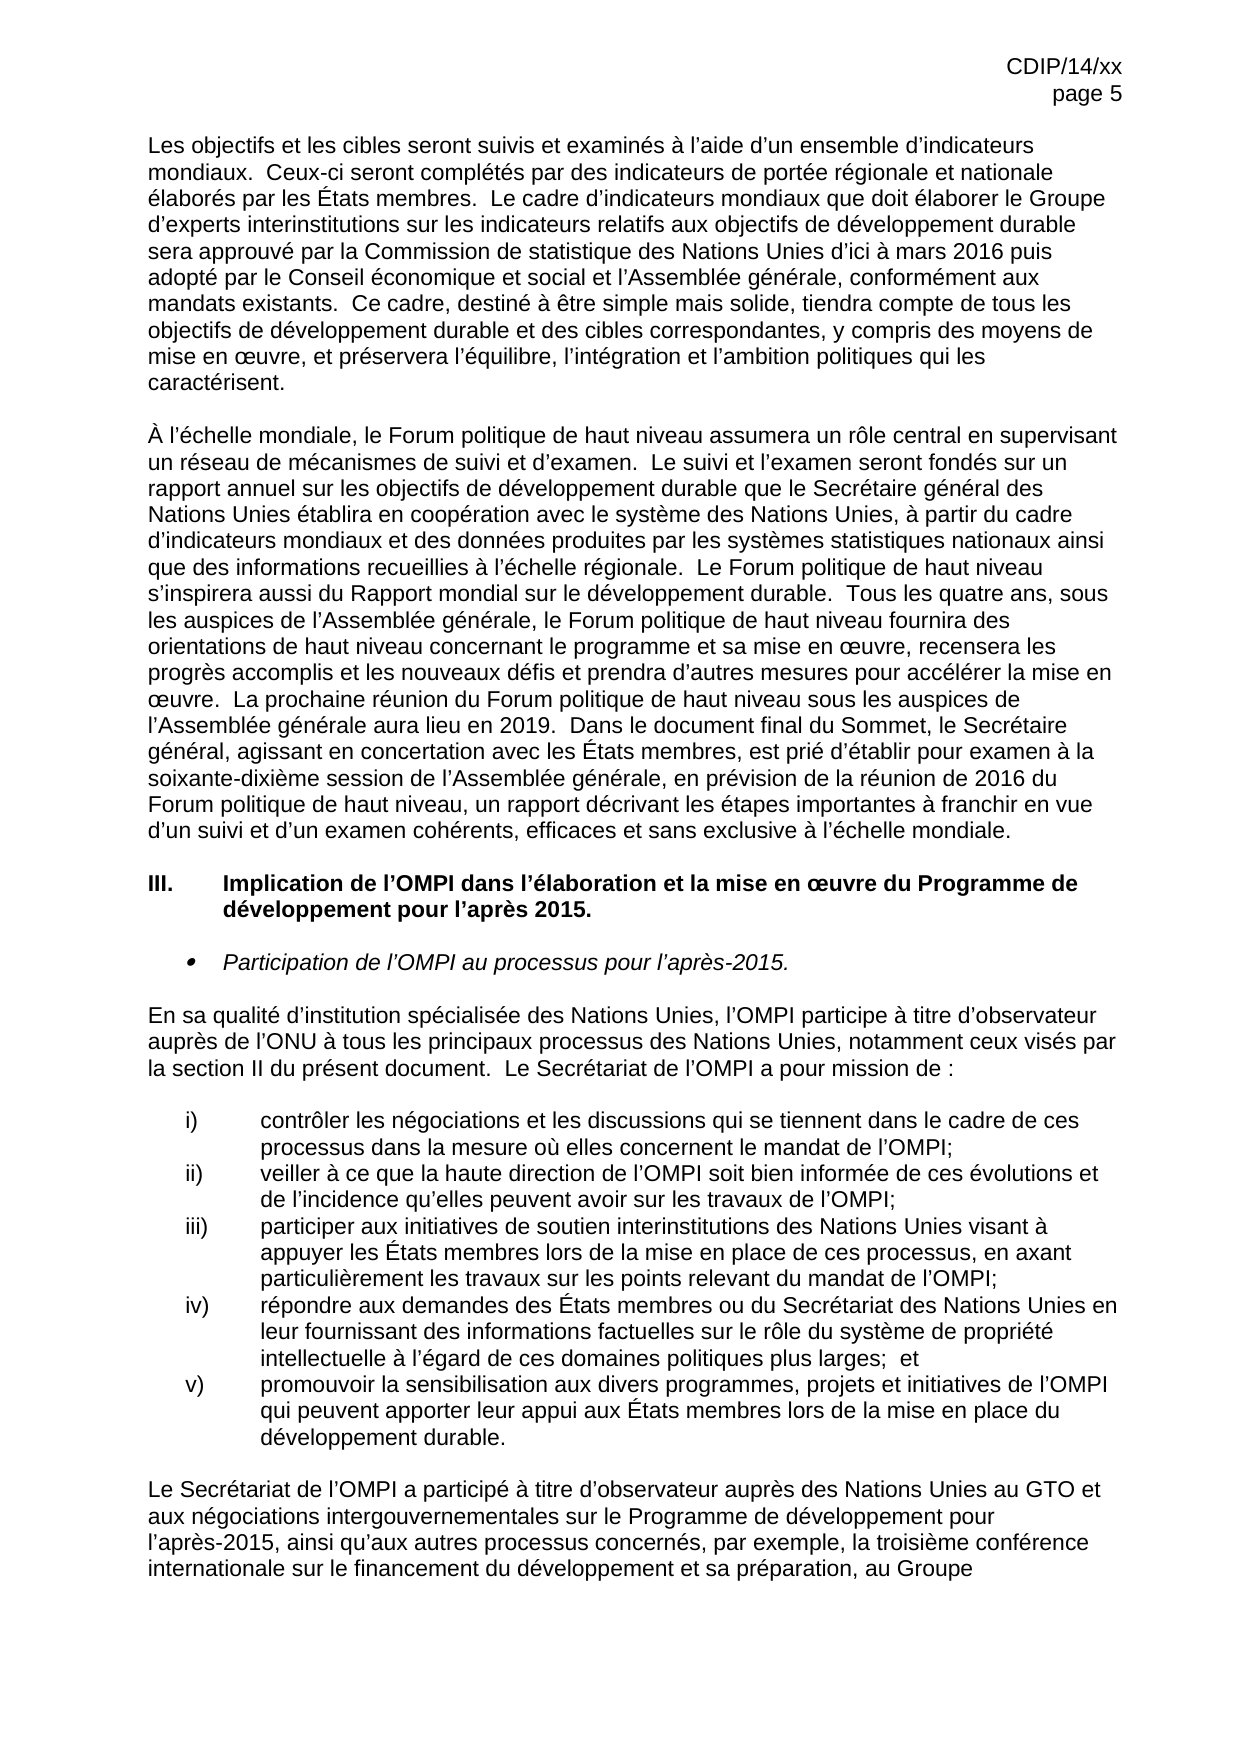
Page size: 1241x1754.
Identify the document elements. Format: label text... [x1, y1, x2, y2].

list répondre aux demandes des États membres ou du Secrétariat des Nations Unies en leur fournissant des informations factuelles sur le rôle du système de propriété intellectuelle à l’égard de ces domaines politiques plus larges; et [185, 1292, 1122, 1371]
text En sa qualité d’institution spécialisée des Nations Unies, l’OMPI participe à titre d’observateur auprès de l’ONU à tous les principaux processus des Nations Unies, notamment ceux visés par la section II du présent document. Le Secrétariat de l’OMPI a pour mission de : [148, 1002, 1122, 1081]
list Implication de l’OMPI dans l’élaboration et la mise en œuvre du Programme de développement pour l’après 2015. [148, 870, 1122, 923]
list Participation de l’OMPI au processus pour l’après-2015. [185, 949, 1122, 976]
list veiller à ce que la haute direction de l’OMPI soit bien informée de ces évolutions et de l’incidence qu’elles peuvent avoir sur les travaux de l’OMPI; [185, 1160, 1122, 1213]
list participer aux initiatives de soutien interinstitutions des Nations Unies visant à appuyer les États membres lors de la mise en place de ces processus, en axant particulièrement les travaux sur les points relevant du mandat de l’OMPI; [185, 1213, 1122, 1292]
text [148, 1476, 1122, 1582]
list promouvoir la sensibilisation aux divers programmes, projets et initiatives de l’OMPI qui peuvent apporter leur appui aux États membres lors de la mise en place du développement durable. [185, 1371, 1122, 1450]
list contrôler les négociations et les discussions qui se tiennent dans le cadre de ces processus dans la mesure où elles concernent le mandat de l’OMPI; [185, 1107, 1122, 1160]
text Les objectifs et les cibles seront suivis et examinés à l’aide d’un ensemble d’indicateurs mondiaux. Ceux-ci seront complétés par des indicateurs de portée régionale et nationale élaborés par les États membres. Le cadre d’indicateurs mondiaux que doit élaborer le Groupe d’experts interinstitutions sur les indicateurs relatifs aux objectifs de développement durable sera approuvé par la Commission de statistique des Nations Unies d’ici à mars 2016 puis adopté par le Conseil économique et social et l’Assemblée générale, conformément aux mandats existants. Ce cadre, destiné à être simple mais solide, tiendra compte de tous les objectifs de développement durable et des cibles correspondantes, y compris des moyens de mise en œuvre, et préservera l’équilibre, l’intégration et l’ambition politiques qui les caractérisent. [148, 132, 1122, 396]
text À l’échelle mondiale, le Forum politique de haut niveau assumera un rôle central en supervisant un réseau de mécanismes de suivi et d’examen. Le suivi et l’examen seront fondés sur un rapport annuel sur les objectifs de développement durable que le Secrétaire général des Nations Unies établira en coopération avec le système des Nations Unies, à partir du cadre d’indicateurs mondiaux et des données produites par les systèmes statistiques nationaux ainsi que des informations recueillies à l’échelle régionale. Le Forum politique de haut niveau s’inspirera aussi du Rapport mondial sur le développement durable. Tous les quatre ans, sous les auspices de l’Assemblée générale, le Forum politique de haut niveau fournira des orientations de haut niveau concernant le programme et sa mise en œuvre, recensera les progrès accomplis et les nouveaux défis et prendra d’autres mesures pour accélérer la mise en œuvre. La prochaine réunion du Forum politique de haut niveau sous les auspices de l’Assemblée générale aura lieu en 2019. Dans le document final du Sommet, le Secrétaire général, agissant en concertation avec les États membres, est prié d’établir pour examen à la soixante-dixième session de l’Assemblée générale, en prévision de la réunion de 2016 du Forum politique de haut niveau, un rapport décrivant les étapes importantes à franchir en vue d’un suivi et d’un examen cohérents, efficaces et sans exclusive à l’échelle mondiale. [148, 422, 1122, 844]
